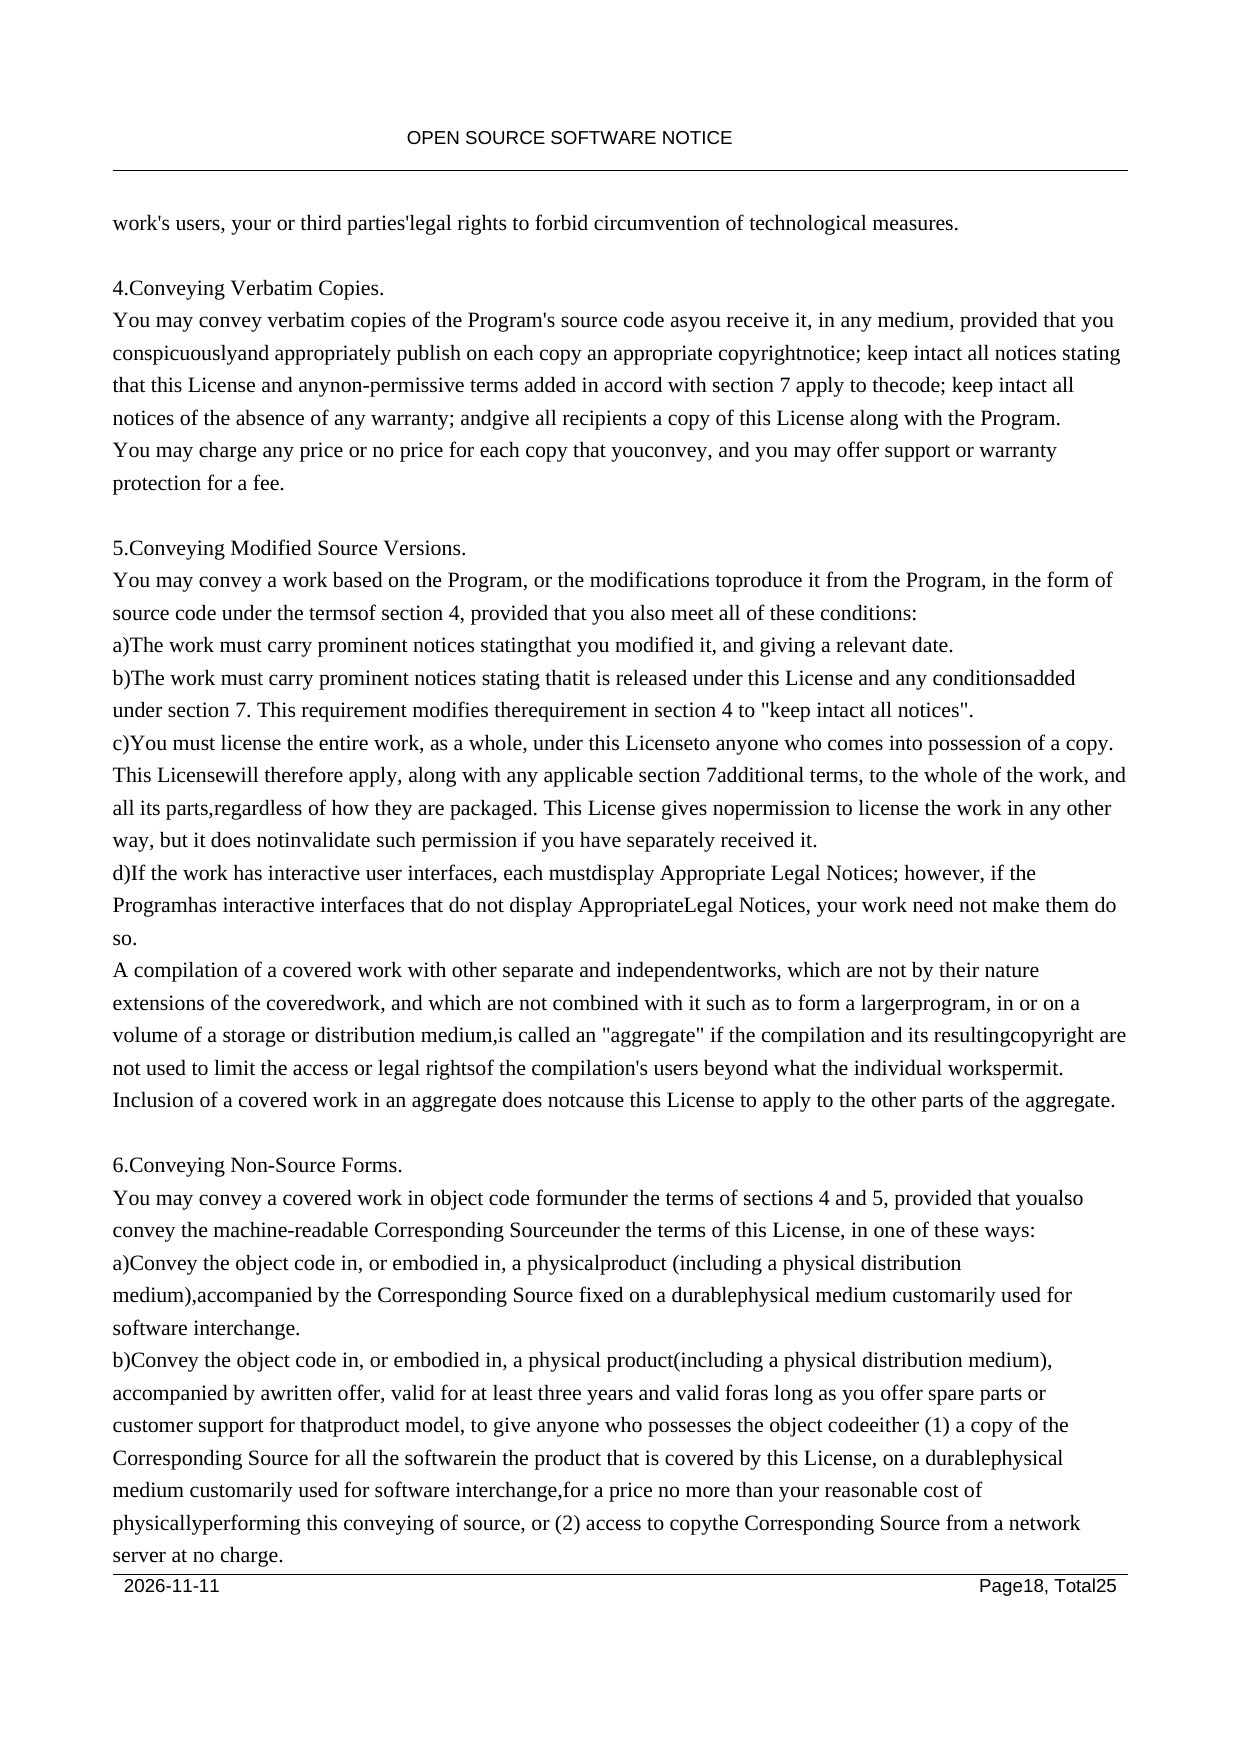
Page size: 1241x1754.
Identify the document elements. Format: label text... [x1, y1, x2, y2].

text d)If the work has interactive user interfaces, each mustdisplay Appropriate Legal Notices; however, if the Programhas interactive interfaces that do not display AppropriateLegal Notices, your work need not make them do so. [112, 856, 1128, 954]
text c)You must license the entire work, as a whole, under this Licenseto anyone who comes into possession of a copy. This Licensewill therefore apply, along with any applicable section 7additional terms, to the whole of the work, and all its parts,regardless of how they are packaged. This License gives nopermission to license the work in any other way, but it does notinvalidate such permission if you have separately received it. [112, 726, 1128, 856]
text 4.Conveying Verbatim Copies. [112, 271, 1128, 304]
text A compilation of a covered work with other separate and independentworks, which are not by their nature extensions of the coveredwork, and which are not combined with it such as to form a largerprogram, in or on a volume of a storage or distribution medium,is called an "aggregate" if the compilation and its resultingcopyright are not used to limit the access or legal rightsof the compilation's users beyond what the individual workspermit. Inclusion of a covered work in an aggregate does notcause this License to apply to the other parts of the aggregate. [112, 954, 1128, 1116]
text 6.Conveying Non-Source Forms. [112, 1149, 1128, 1181]
text You may charge any price or no price for each copy that youconvey, and you may offer support or warranty protection for a fee. [112, 434, 1128, 499]
text a)The work must carry prominent notices statingthat you modified it, and giving a relevant date. [112, 629, 1128, 661]
text 5.Conveying Modified Source Versions. [112, 531, 1128, 564]
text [112, 206, 1128, 239]
text b)Convey the object code in, or embodied in, a physical product(including a physical distribution medium), accompanied by awritten offer, valid for at least three years and valid foras long as you offer spare parts or customer support for thatproduct model, to give anyone who possesses the object codeeither (1) a copy of the Corresponding Source for all the softwarein the product that is covered by this License, on a durablephysical medium customarily used for software interchange,for a price no more than your reasonable cost of physicallyperforming this conveying of source, or (2) access to copythe Corresponding Source from a network server at no charge. [112, 1344, 1128, 1571]
text You may convey verbatim copies of the Program's source code asyou receive it, in any medium, provided that you conspicuouslyand appropriately publish on each copy an appropriate copyrightnotice; keep intact all notices stating that this License and anynon-permissive terms added in accord with section 7 apply to thecode; keep intact all notices of the absence of any warranty; andgive all recipients a copy of this License along with the Program. [112, 304, 1128, 434]
text a)Convey the object code in, or embodied in, a physicalproduct (including a physical distribution medium),accompanied by the Corresponding Source fixed on a durablephysical medium customarily used for software interchange. [112, 1246, 1128, 1344]
text b)The work must carry prominent notices stating thatit is released under this License and any conditionsadded under section 7. This requirement modifies therequirement in section 4 to "keep intact all notices". [112, 661, 1128, 726]
text You may convey a work based on the Program, or the modifications toproduce it from the Program, in the form of source code under the termsof section 4, provided that you also meet all of these conditions: [112, 564, 1128, 629]
text You may convey a covered work in object code formunder the terms of sections 4 and 5, provided that youalso convey the machine-readable Corresponding Sourceunder the terms of this License, in one of these ways: [112, 1181, 1128, 1246]
